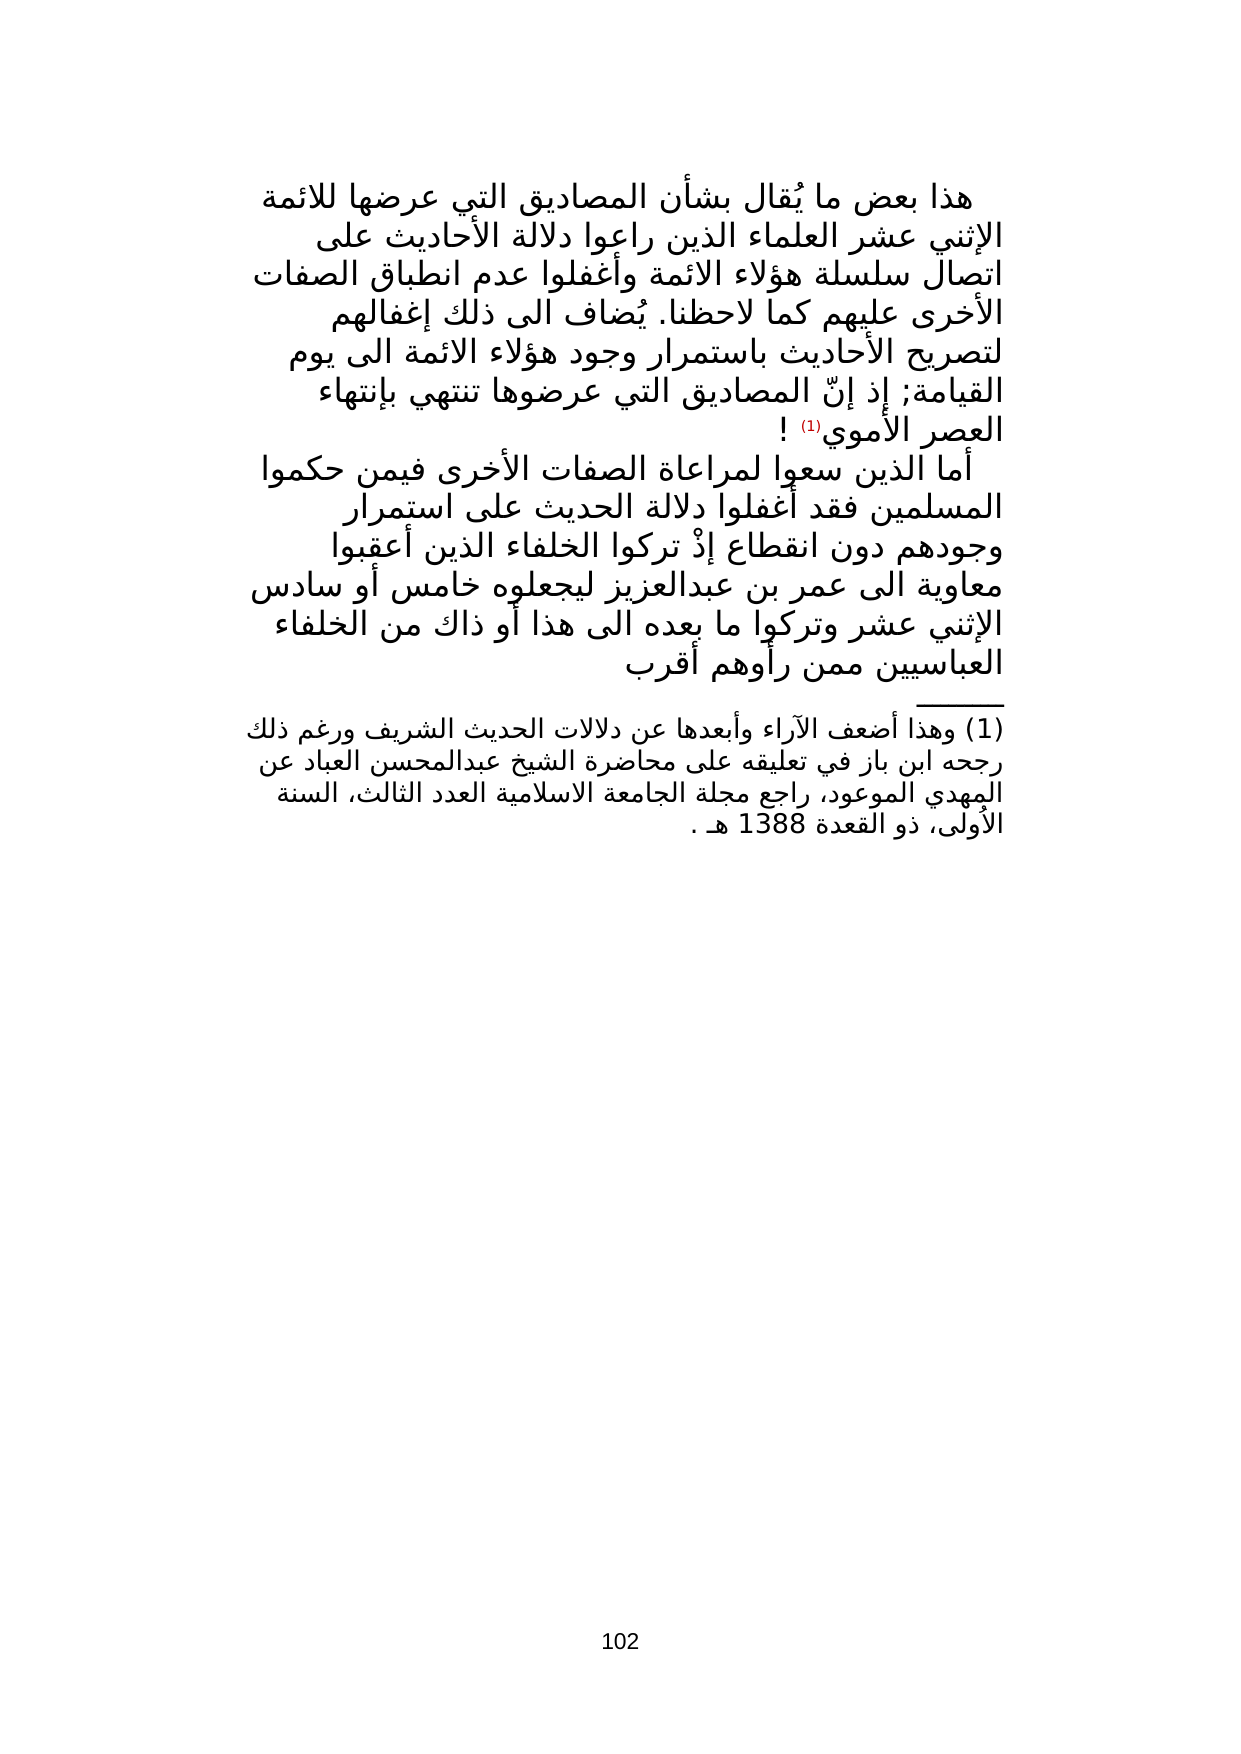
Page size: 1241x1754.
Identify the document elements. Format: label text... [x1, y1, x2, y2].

text (1) وهذا أضعف الآراء وأبعدها عن دلالات الحديث الشريف ورغم ذلك رجحه ابن باز في تعليقه على محاضرة الشيخ عبدالمحسن العباد عن المهدي الموعود، راجع مجلة الجامعة الاسلامية العدد الثالث، السنة الاُولى، ذو القعدة 1388 هـ . [236, 714, 1004, 840]
text هذا بعض ما يُقال بشأن المصاديق التي عرضها للائمة الإثني عشر العلماء الذين راعوا دلالة الأحاديث على اتصال سلسلة هؤلاء الائمة وأغفلوا عدم انطباق الصفات الأخرى عليهم كما لاحظنا. يُضاف الى ذلك إغفالهم لتصريح الأحاديث باستمرار وجود هؤلاء الائمة الى يوم القيامة; إذ إنّ المصاديق التي عرضوها تنتهي بإنتهاء العصر الأموي(1) ! [236, 177, 1004, 449]
text ـــــــــــ [236, 682, 1004, 714]
text أما الذين سعوا لمراعاة الصفات الأخرى فيمن حكموا المسلمين فقد أغفلوا دلالة الحديث على استمرار وجودهم دون انقطاع إذْ تركوا الخلفاء الذين أعقبوا معاوية الى عمر بن عبدالعزيز ليجعلوه خامس أو سادس الإثني عشر وتركوا ما بعده الى هذا أو ذاك من الخلفاء العباسيين ممن رأوهم أقرب [236, 449, 1004, 682]
